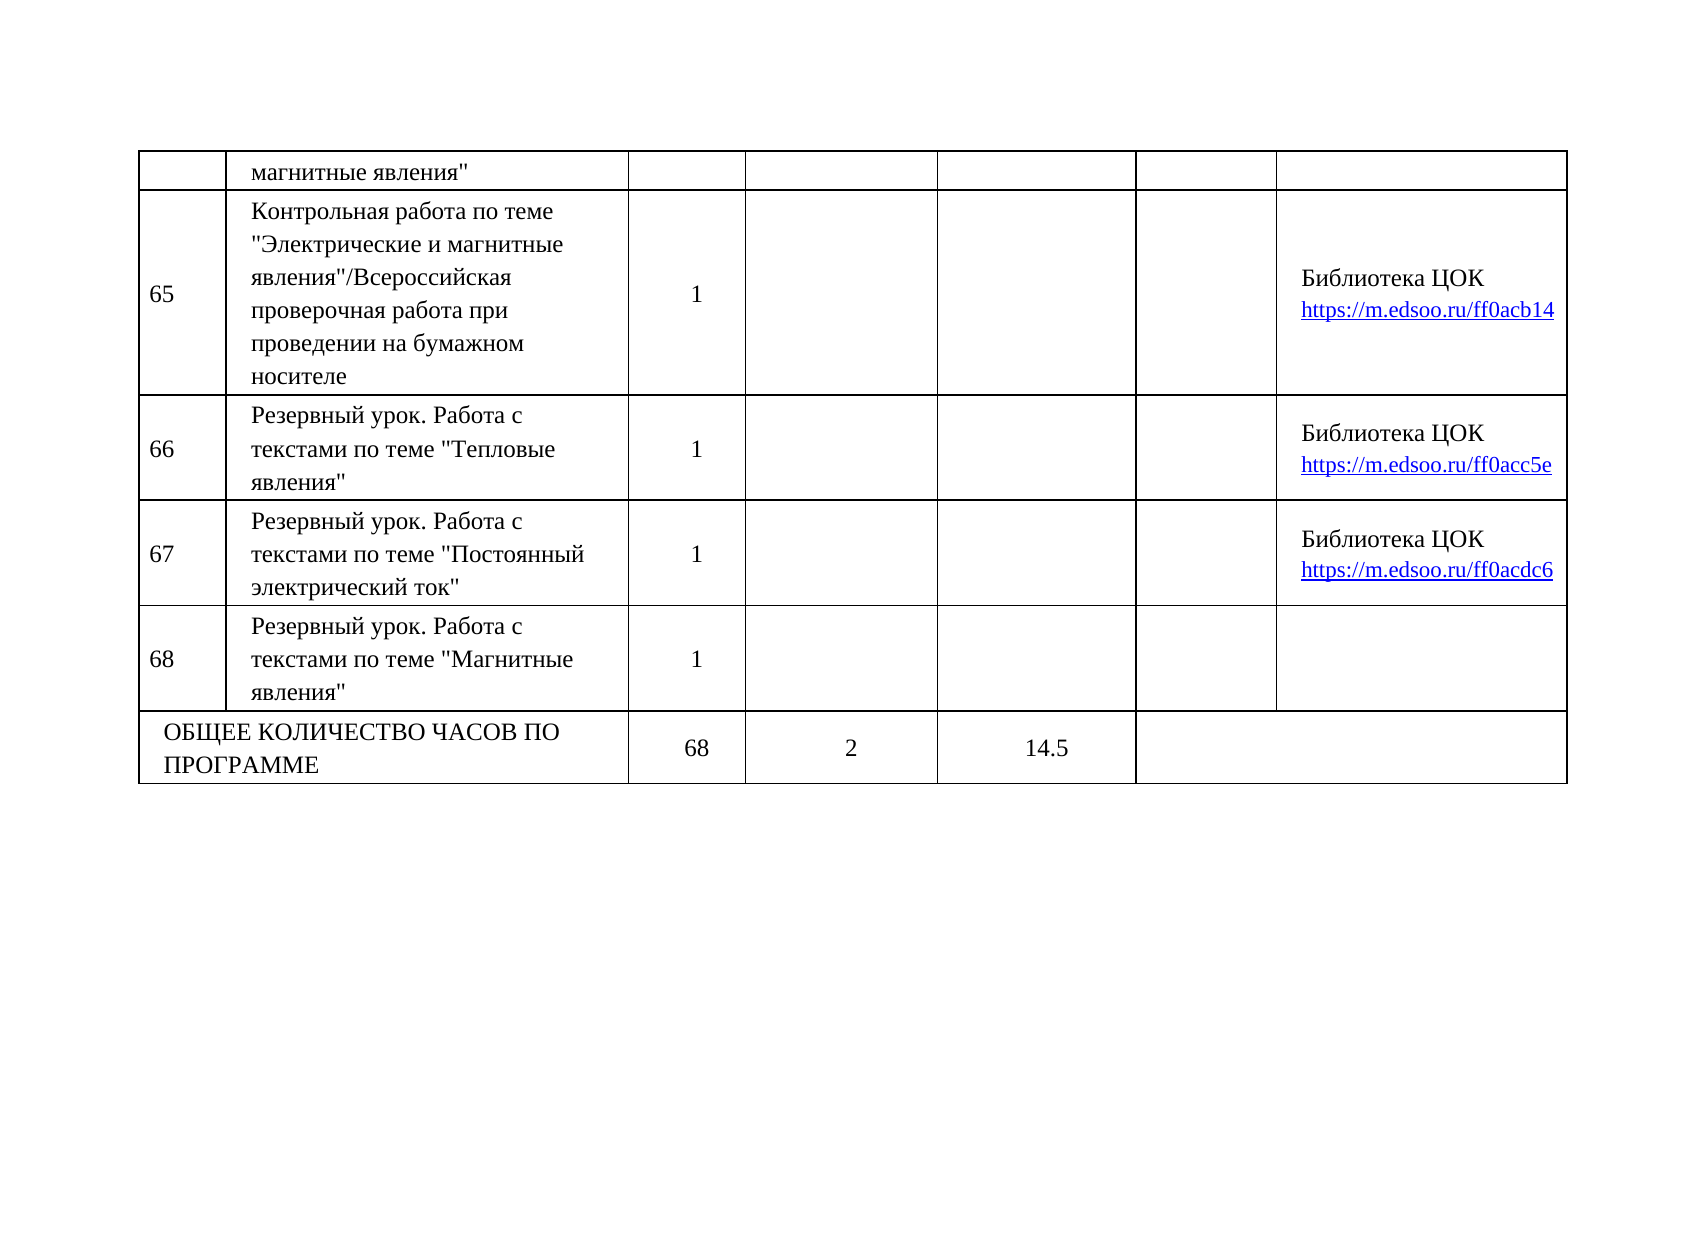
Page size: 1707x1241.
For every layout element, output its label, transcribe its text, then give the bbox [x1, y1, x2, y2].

table_cell 1 [629, 606, 745, 710]
table_cell 1 [629, 396, 745, 499]
table_cell 1 [629, 501, 745, 605]
table_cell [1137, 501, 1276, 605]
table_cell [938, 501, 1135, 605]
table_cell Библиотека ЦОК https://m.edsoo.ru/ff0acc5e [1277, 396, 1566, 499]
table_cell [1137, 396, 1276, 499]
table_cell [746, 191, 937, 394]
table_cell 64 [140, 152, 225, 189]
table_cell [938, 606, 1135, 710]
table_cell Резервный урок. Работа с текстами по теме "Постоянный электрический ток" [227, 501, 628, 605]
table_cell [938, 152, 1135, 189]
table_cell [938, 191, 1135, 394]
table_cell Резервный урок. Работа с текстами по теме "Магнитные явления" [227, 606, 628, 710]
table_cell [1277, 606, 1566, 710]
table_cell 67 [140, 501, 225, 605]
table_cell [1137, 606, 1276, 710]
table_cell [1277, 152, 1566, 189]
table_cell [746, 501, 937, 605]
table_cell 14.5 [938, 712, 1135, 782]
table_cell 1 [629, 152, 745, 189]
table_cell [746, 152, 937, 189]
table_cell 68 [629, 712, 745, 782]
table_cell 1 [629, 191, 745, 394]
table_cell 2 [746, 712, 937, 782]
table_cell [227, 152, 628, 189]
table_cell Контрольная работа по теме "Электрические и магнитные явления"/Всероссийская проверочная работа при проведении на бумажном носителе [227, 191, 628, 394]
table_cell [746, 606, 937, 710]
table_cell [746, 396, 937, 499]
table_cell 65 [140, 191, 225, 394]
table_cell Библиотека ЦОК https://m.edsoo.ru/ff0acdc6 [1277, 501, 1566, 605]
table_cell [938, 396, 1135, 499]
table_cell Резервный урок. Работа с текстами по теме "Тепловые явления" [227, 396, 628, 499]
table_cell 68 [140, 606, 225, 710]
table_cell 66 [140, 396, 225, 499]
table_cell [1137, 191, 1276, 394]
table_cell Библиотека ЦОК https://m.edsoo.ru/ff0acb14 [1277, 191, 1566, 394]
table_cell [1137, 712, 1566, 782]
table_cell ОБЩЕЕ КОЛИЧЕСТВО ЧАСОВ ПО ПРОГРАММЕ [140, 712, 628, 782]
table_cell [1137, 152, 1276, 189]
